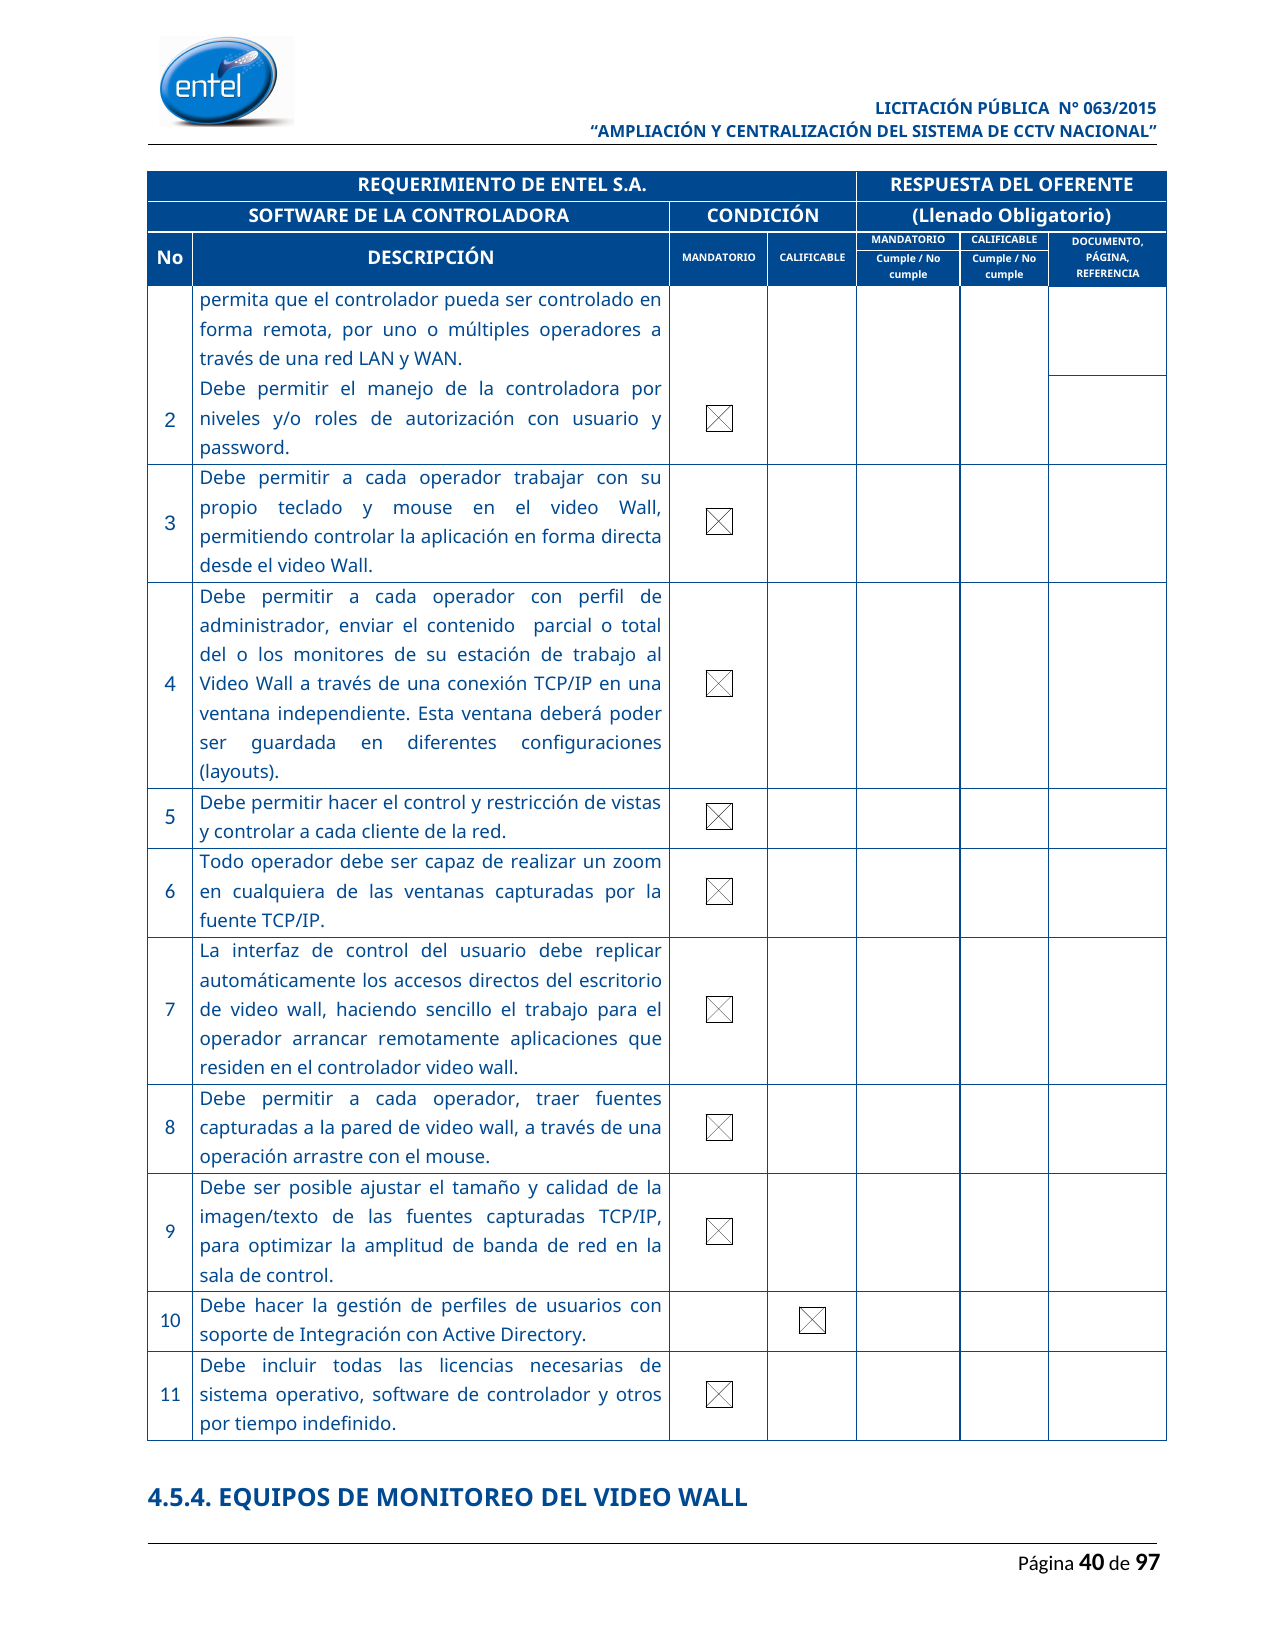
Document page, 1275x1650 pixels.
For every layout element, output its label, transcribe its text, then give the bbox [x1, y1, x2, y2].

table_cell [1049, 465, 1166, 582]
table_header RESPUESTA DEL OFERENTE [857, 172, 1166, 201]
table_cell [961, 465, 1048, 582]
table_cell [670, 849, 767, 937]
table_cell Todo operador debe ser capaz de realizar un zoom en cualquiera de las ventanas capturadas por la fuente TCP/IP. [193, 849, 669, 937]
table_cell [857, 287, 959, 375]
table_cell [961, 583, 1048, 788]
table_cell [1049, 287, 1166, 375]
table_cell [670, 583, 767, 788]
table_cell [857, 938, 959, 1084]
table_cell [768, 849, 856, 937]
table_cell [768, 1174, 856, 1291]
table_cell 9 [148, 1174, 192, 1291]
table_cell [961, 287, 1048, 375]
table_cell CALIFICABLE [961, 233, 1048, 250]
table_cell [857, 465, 959, 582]
table_cell La interfaz de control del usuario debe replicar automáticamente los accesos directos del escritorio de video wall, haciendo sencillo el trabajo para el operador arrancar remotamente aplicaciones que residen en el controlador video wall. [193, 938, 669, 1084]
table_cell 10 [148, 1292, 192, 1351]
table_cell [768, 1352, 856, 1440]
table_cell Debe ser posible ajustar el tamaño y calidad de la imagen/texto de las fuentes capturadas TCP/IP, para optimizar la amplitud de banda de red en la sala de control. [193, 1174, 669, 1291]
table_cell [1049, 849, 1166, 937]
table_cell Debe permitir a cada operador trabajar con su propio teclado y mouse en el video Wall, permitiendo controlar la aplicación en forma directa desde el video Wall. [193, 465, 669, 582]
table_cell Debe hacer la gestión de perfiles de usuarios con soporte de Integración con Active Directory. [193, 1292, 669, 1351]
table_cell 8 [148, 1085, 192, 1173]
table_cell [670, 1292, 767, 1351]
table_cell [1049, 376, 1166, 464]
table_cell [1049, 1085, 1166, 1173]
table_cell [768, 1292, 856, 1351]
table_cell 4 [148, 583, 192, 788]
table_cell Cumple / No cumple [961, 251, 1048, 286]
table_cell [857, 1352, 959, 1440]
table_cell 7 [148, 938, 192, 1084]
table_cell [857, 1292, 959, 1351]
table_cell 5 [148, 789, 192, 848]
table_cell SOFTWARE DE LA CONTROLADORA [148, 202, 669, 231]
table_cell 6 [148, 849, 192, 937]
table_cell 1 [148, 287, 192, 375]
table_cell (Llenado Obligatorio) [857, 202, 1166, 231]
table_cell 3 [148, 465, 192, 582]
table_cell Debe permitir a cada operador con perfil de administrador, enviar el contenido parcial o total del o los monitores de su estación de trabajo al Video Wall a través de una conexión TCP/IP en una ventana independiente. Esta ventana deberá poder ser guardada en diferentes configuraciones (layouts). [193, 583, 669, 788]
table_cell [857, 583, 959, 788]
table_cell [1049, 1174, 1166, 1291]
table_cell [857, 376, 959, 464]
table_cell [670, 789, 767, 848]
table_cell DOCUMENTO, PÁGINA, REFERENCIA [1049, 233, 1166, 286]
picture [159, 36, 295, 127]
table_cell MANDATORIO [857, 233, 959, 250]
table_cell [670, 1352, 767, 1440]
table_cell [857, 789, 959, 848]
table_cell [670, 376, 767, 464]
table_cell MANDATORIO [670, 233, 767, 286]
table_cell [1049, 1292, 1166, 1351]
table_cell [768, 583, 856, 788]
table_cell Debe permitir el manejo de la controladora por niveles y/o roles de autorización con usuario y password. [193, 376, 669, 464]
table_cell [1049, 938, 1166, 1084]
table_cell [857, 1085, 959, 1173]
table_cell DESCRIPCIÓN [193, 233, 669, 286]
table_cell [961, 1292, 1048, 1351]
table_cell [961, 849, 1048, 937]
table_cell [670, 287, 767, 375]
table_cell Debe permitir a cada operador, traer fuentes capturadas a la pared de video wall, a través de una operación arrastre con el mouse. [193, 1085, 669, 1173]
table_cell [670, 1085, 767, 1173]
table_cell [1049, 1352, 1166, 1440]
table_cell Debe incluir todas las licencias necesarias de sistema operativo, software de controlador y otros por tiempo indefinido. [193, 1352, 669, 1440]
table_cell [961, 376, 1048, 464]
table_cell No [148, 233, 192, 286]
table_cell 11 [148, 1352, 192, 1440]
table_cell [768, 376, 856, 464]
table_cell [961, 789, 1048, 848]
table_cell Cumple / No cumple [857, 251, 959, 286]
table_cell [961, 938, 1048, 1084]
table_header REQUERIMIENTO DE ENTEL S.A. [148, 172, 856, 201]
table_cell [670, 1174, 767, 1291]
table_cell Debe permitir hacer el control y restricción de vistas y controlar a cada cliente de la red. [193, 789, 669, 848]
table_cell [1049, 789, 1166, 848]
table_cell [768, 1085, 856, 1173]
table_cell [857, 849, 959, 937]
table_cell [768, 789, 856, 848]
table_cell [768, 465, 856, 582]
table_cell CALIFICABLE [768, 233, 856, 286]
table_cell 2 [148, 376, 192, 464]
table_cell [768, 938, 856, 1084]
table_cell [670, 465, 767, 582]
table_cell CONDICIÓN [670, 202, 856, 231]
table_cell [961, 1174, 1048, 1291]
table_cell [670, 938, 767, 1084]
table_cell [768, 287, 856, 375]
text 4.5.4. EQUIPOS DE MONITOREO DEL VIDEO WALL [148, 1480, 1157, 1514]
table_cell [961, 1352, 1048, 1440]
table_cell [961, 1085, 1048, 1173]
table_cell [1049, 583, 1166, 788]
table_cell [857, 1174, 959, 1291]
